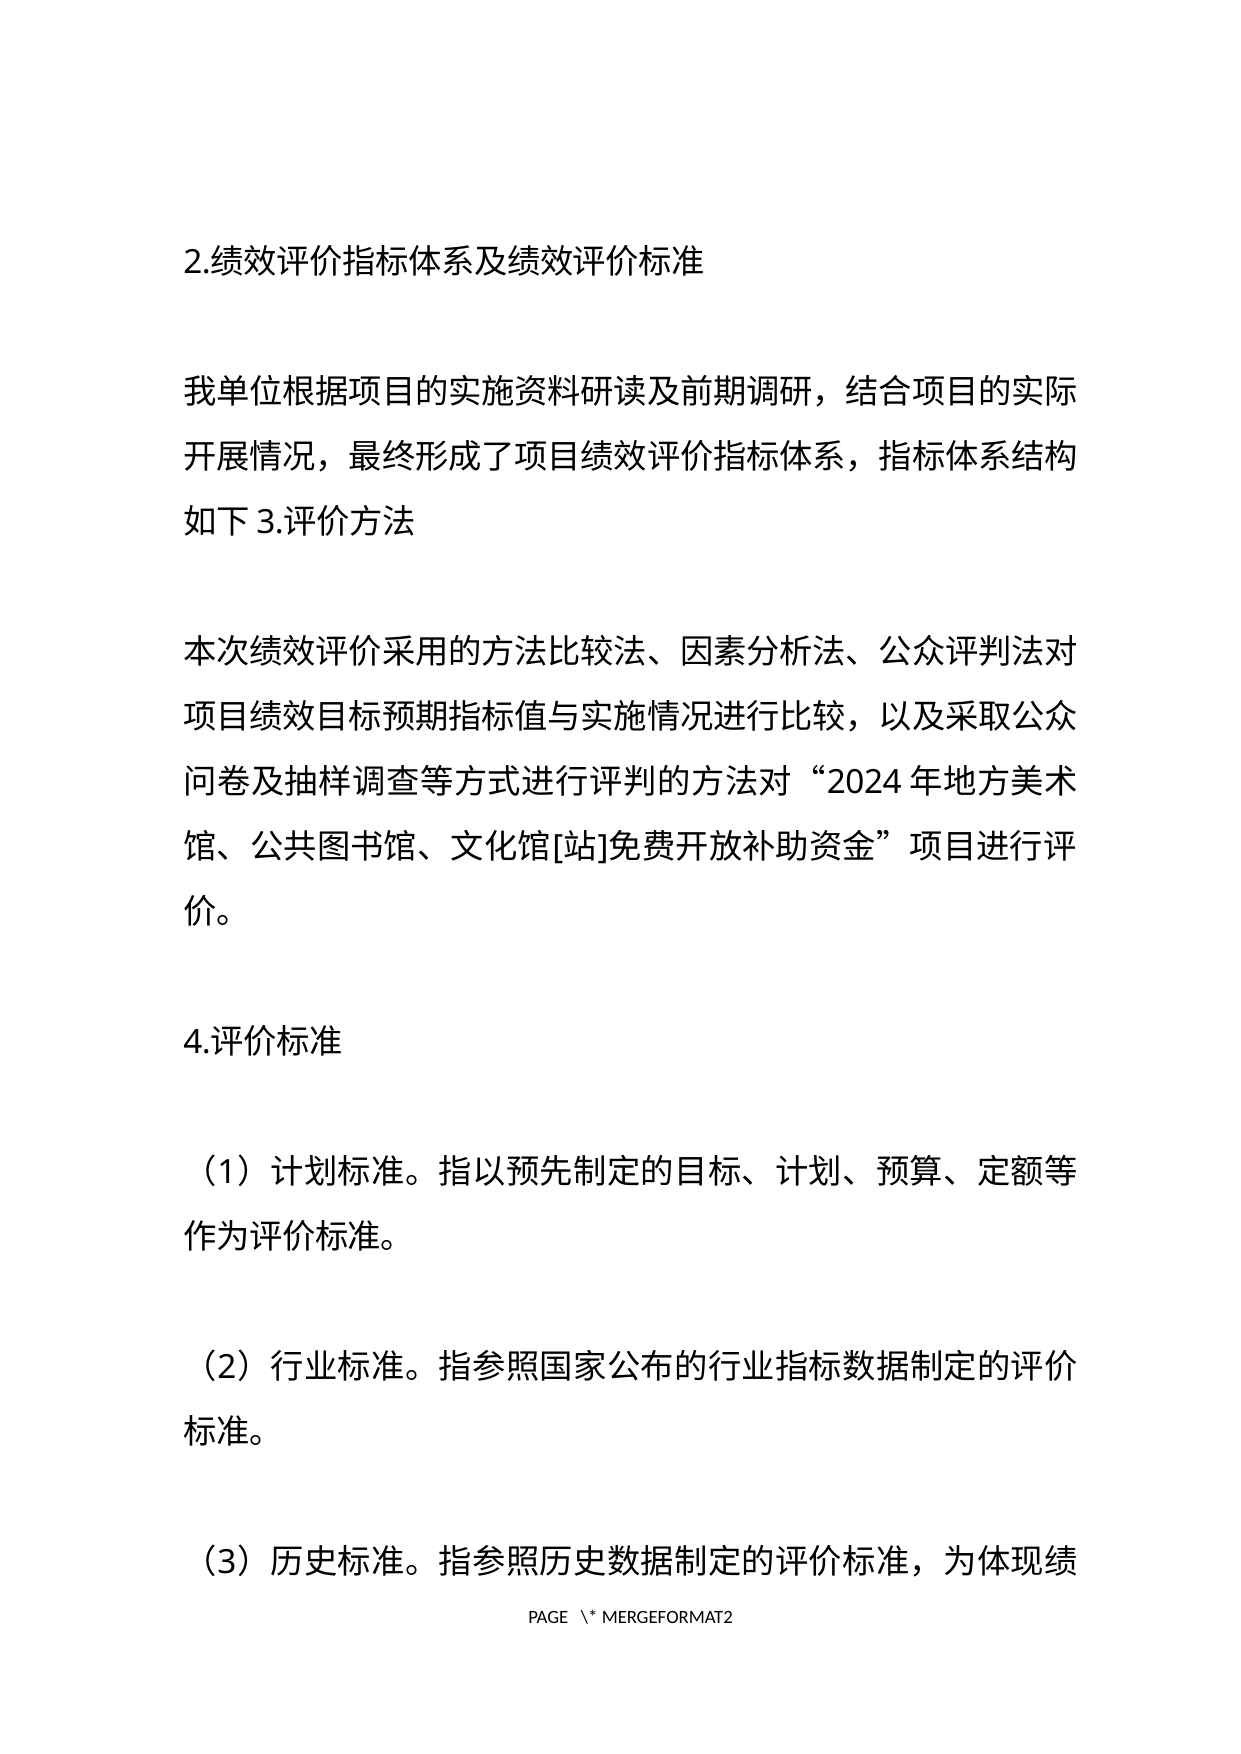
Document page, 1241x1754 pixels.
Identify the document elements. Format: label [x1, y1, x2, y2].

text [183, 162, 1078, 1592]
